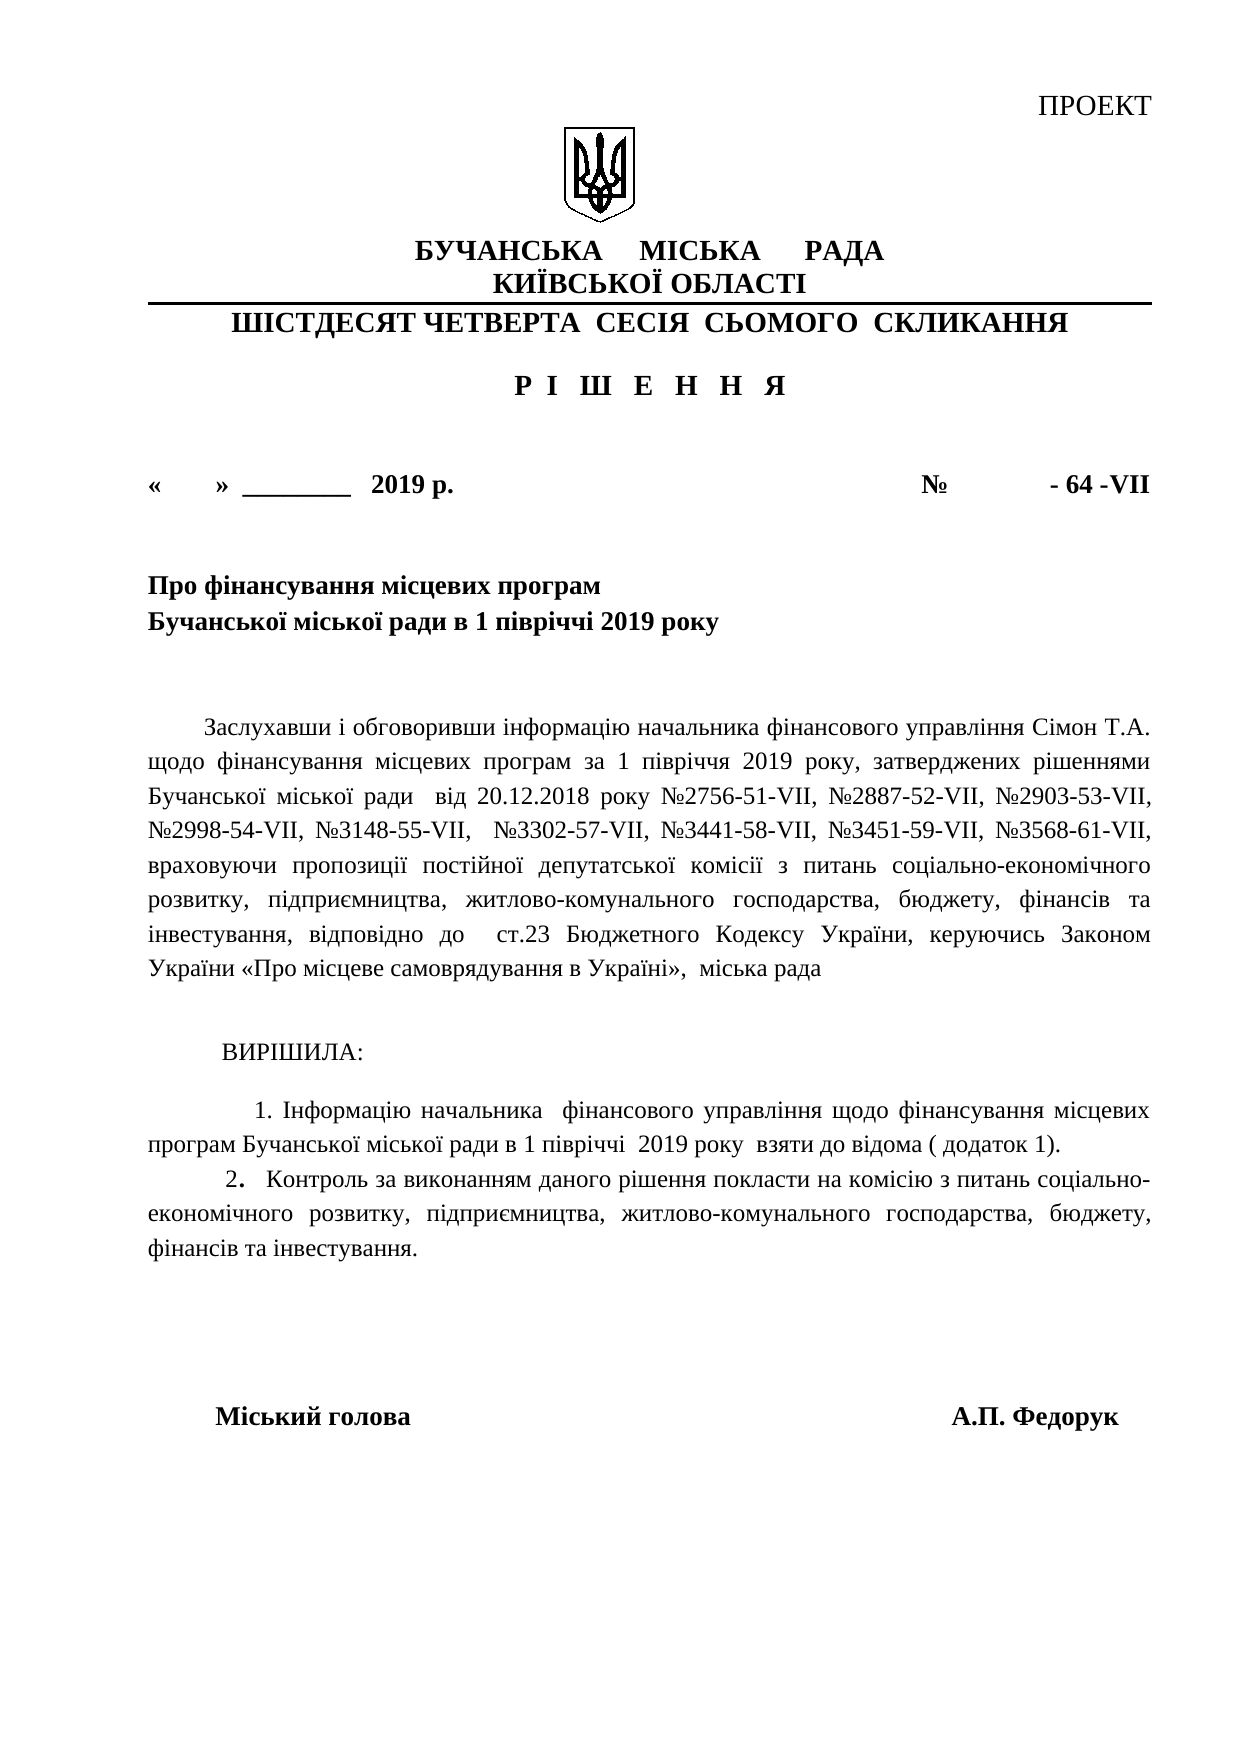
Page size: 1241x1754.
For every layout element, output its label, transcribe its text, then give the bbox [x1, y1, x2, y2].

text Міський голова А.П. Федорук [148, 1400, 1152, 1431]
text ВИРІШИЛА: [148, 1037, 1152, 1066]
text ПРОЕКТ [148, 122, 1152, 233]
text 2. Контроль за виконанням даного рішення покласти на комісію з питань соціально-економічного розвитку, підприємництва, житлово-комунального господарства, бюджету, фінансів та інвестування. [148, 1164, 1152, 1261]
text Р І Ш Е Н Н Я [148, 368, 1152, 401]
text « » ________ 2019 р. № - 64 -VІІ [148, 468, 1152, 500]
text Заслухавши і обговоривши інформацію начальника фінансового управління Сімон Т.А. щодо фінансування місцевих програм за 1 півріччя 2019 року, затверджених рішеннями Бучанської міської ради від 20.12.2018 року №2756-51-VII, №2887-52-VII, №2903-53-VII, №2998-54-VII, №3148-55-VII, №3302-57-VII, №3441-58-VII, №3451-59-VII, №3568-61-VII, враховуючи пропозиції постійної депутатської комісії з питань соціально-економічного розвитку, підприємництва, житлово-комунального господарства, бюджету, фінансів та інвестування, відповідно до ст.23 Бюджетного Кодексу України, керуючись Законом України «Про місцеве самоврядування в Україні», міська рада [148, 712, 1152, 982]
text Бучанської міської ради в 1 півріччі 2019 року [148, 605, 1152, 636]
text Про фінансування місцевих програм [148, 569, 1152, 600]
text БУЧАНСЬКА МІСЬКА РАДА [148, 233, 1152, 267]
text ШІСТДЕСЯТ ЧЕТВЕРТА СЕСІЯ СЬОМОГО СКЛИКАННЯ [148, 305, 1152, 339]
text КИЇВСЬКОЇ ОБЛАСТІ [148, 267, 1152, 302]
text 1. Інформацію начальника фінансового управління щодо фінансування місцевих програм Бучанської міської ради в 1 півріччі 2019 року взяти до відома ( додаток 1). [148, 1095, 1152, 1158]
text ПРОЕКТ [148, 88, 1152, 122]
